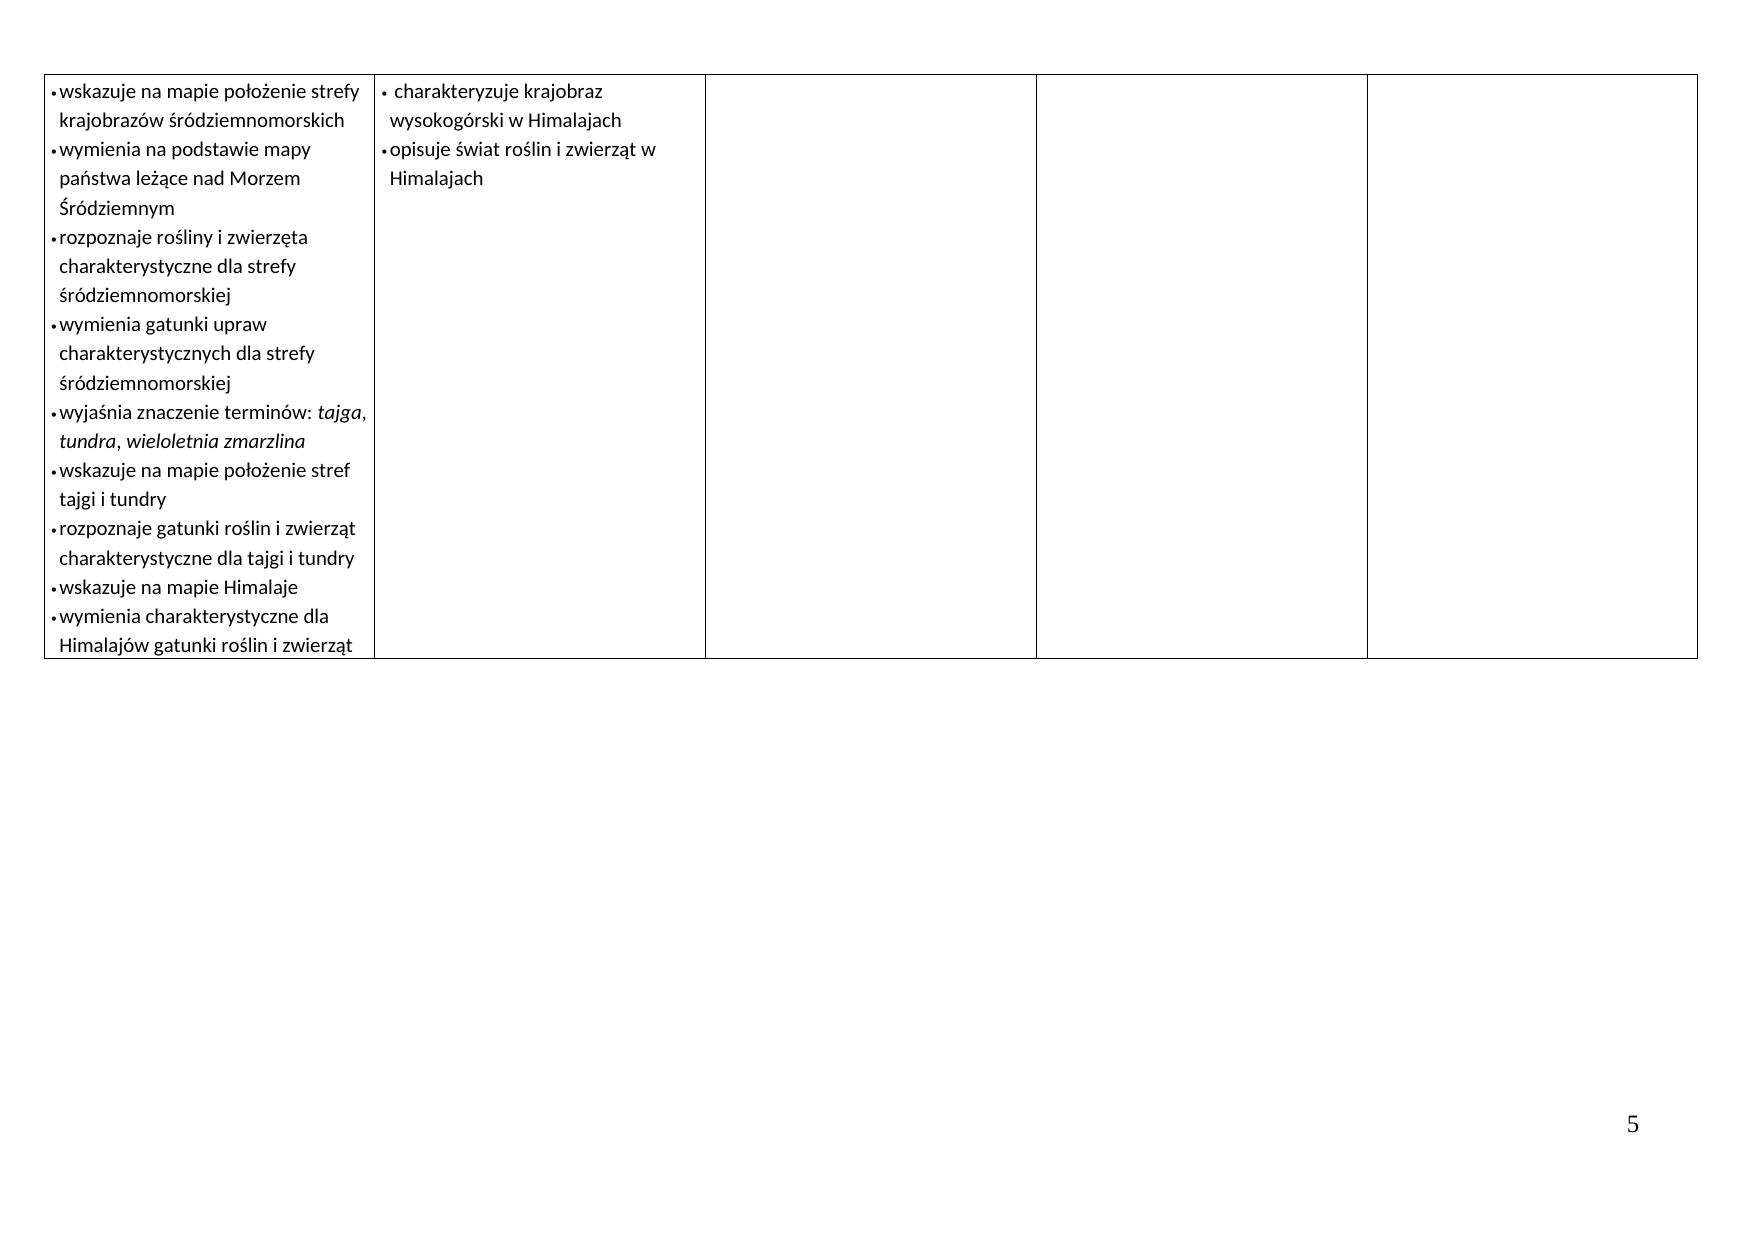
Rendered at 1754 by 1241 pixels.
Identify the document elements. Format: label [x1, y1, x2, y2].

table_cell [1037, 75, 1367, 658]
table_cell [45, 75, 374, 658]
table_cell [706, 75, 1036, 658]
table_cell [375, 75, 705, 658]
table_cell [1368, 75, 1697, 658]
